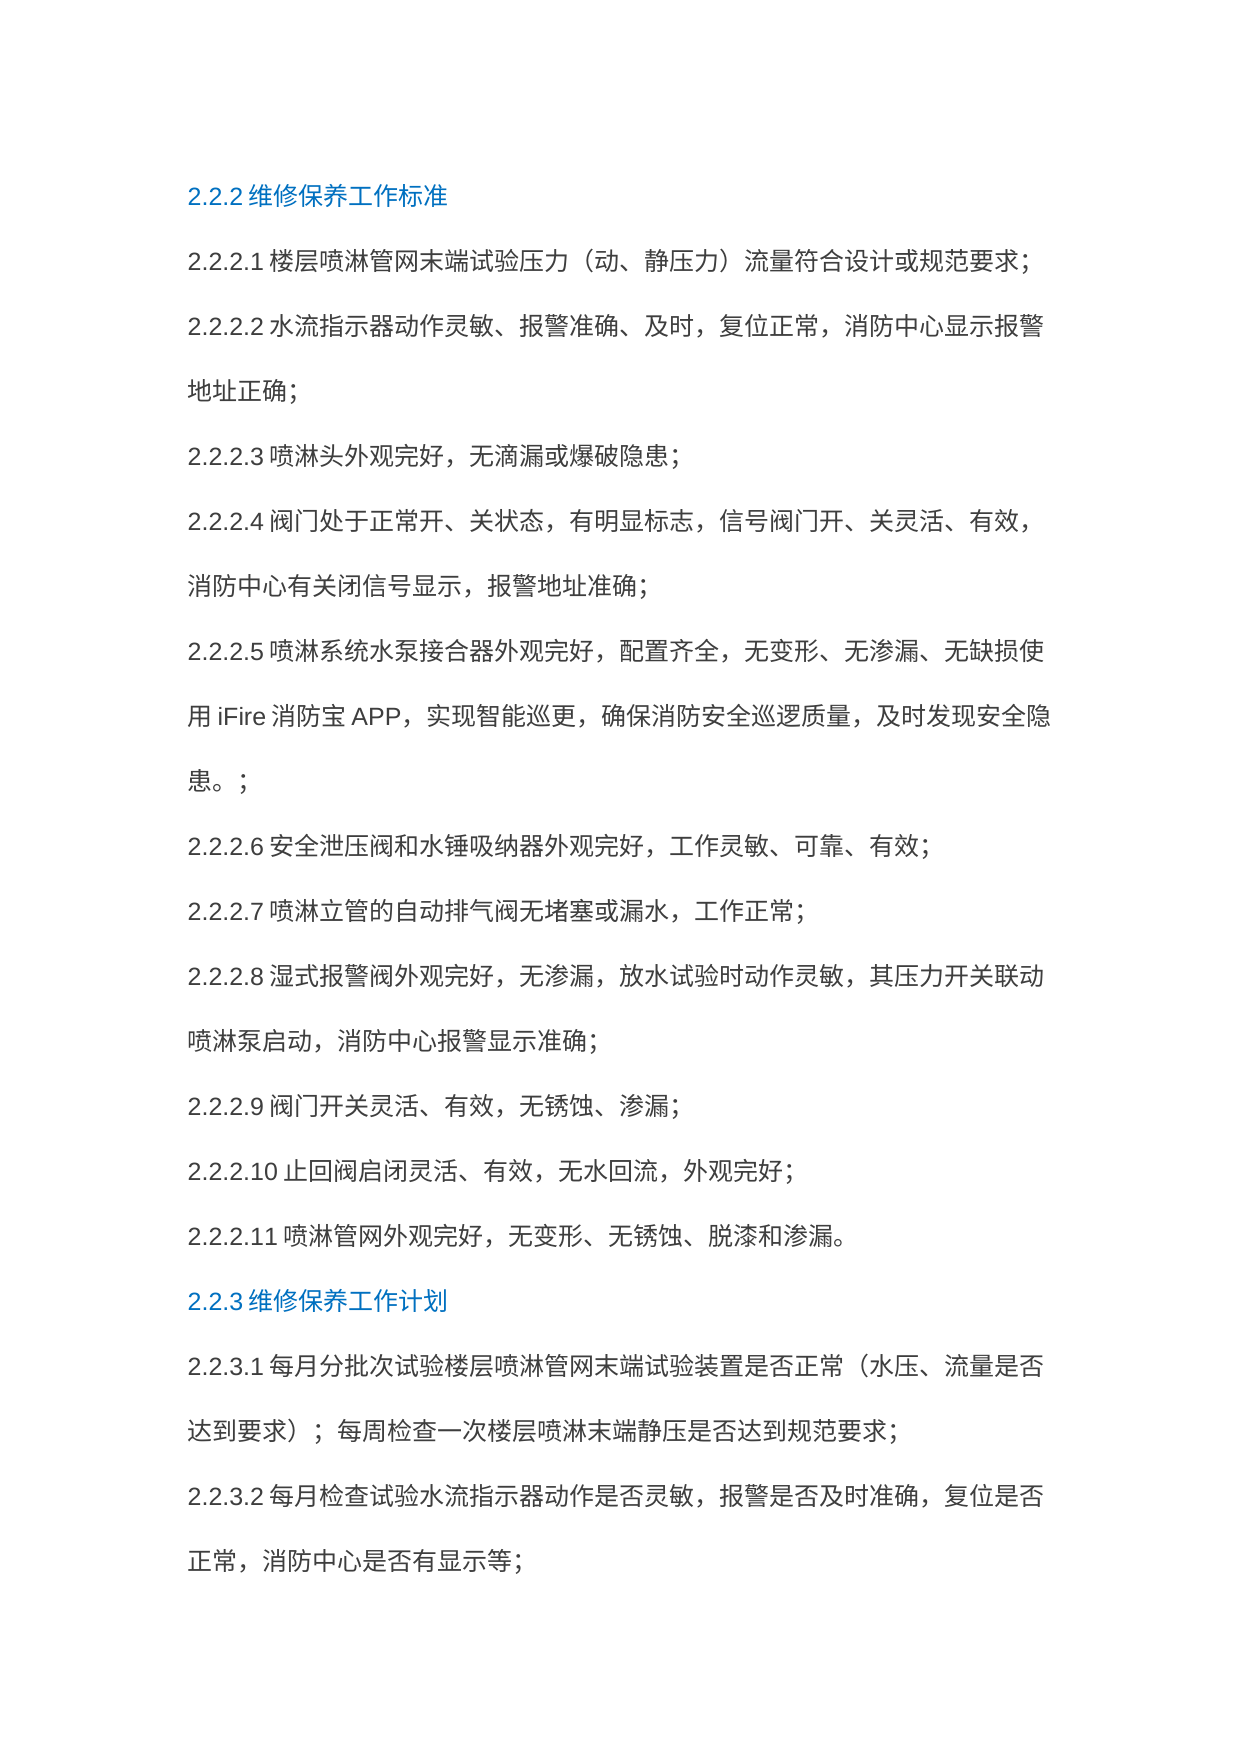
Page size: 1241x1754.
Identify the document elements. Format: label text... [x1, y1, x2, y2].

text 2.2.2.9阀门开关灵活、有效，无锈蚀、渗漏； [187, 1072, 1053, 1137]
text 2.2.3.1每月分批次试验楼层喷淋管网末端试验装置是否正常（水压、流量是否达到要求）；每周检查一次楼层喷淋末端静压是否达到规范要求； [187, 1332, 1053, 1462]
text 2.2.2.7喷淋立管的自动排气阀无堵塞或漏水，工作正常； [187, 877, 1053, 942]
text 2.2.2维修保养工作标准 [187, 162, 1053, 227]
text 2.2.2.6安全泄压阀和水锤吸纳器外观完好，工作灵敏、可靠、有效； [187, 812, 1053, 877]
text 2.2.3维修保养工作计划 [187, 1267, 1053, 1332]
text 2.2.2.5喷淋系统水泵接合器外观完好，配置齐全，无变形、无渗漏、无缺损使用iFire消防宝APP，实现智能巡更，确保消防安全巡逻质量，及时发现安全隐患。； [187, 617, 1053, 812]
text 2.2.3.2每月检查试验水流指示器动作是否灵敏，报警是否及时准确，复位是否正常，消防中心是否有显示等； [187, 1462, 1053, 1592]
text 2.2.2.2水流指示器动作灵敏、报警准确、及时，复位正常，消防中心显示报警地址正确； [187, 292, 1053, 422]
text 2.2.2.8湿式报警阀外观完好，无渗漏，放水试验时动作灵敏，其压力开关联动喷淋泵启动，消防中心报警显示准确； [187, 942, 1053, 1072]
text 2.2.2.3喷淋头外观完好，无滴漏或爆破隐患； [187, 422, 1053, 487]
text 2.2.2.4阀门处于正常开、关状态，有明显标志，信号阀门开、关灵活、有效，消防中心有关闭信号显示，报警地址准确； [187, 487, 1053, 617]
text 2.2.2.11喷淋管网外观完好，无变形、无锈蚀、脱漆和渗漏。 [187, 1202, 1053, 1267]
text 2.2.2.10止回阀启闭灵活、有效，无水回流，外观完好； [187, 1137, 1053, 1202]
text 2.2.2.1楼层喷淋管网末端试验压力（动、静压力）流量符合设计或规范要求； [187, 227, 1053, 292]
